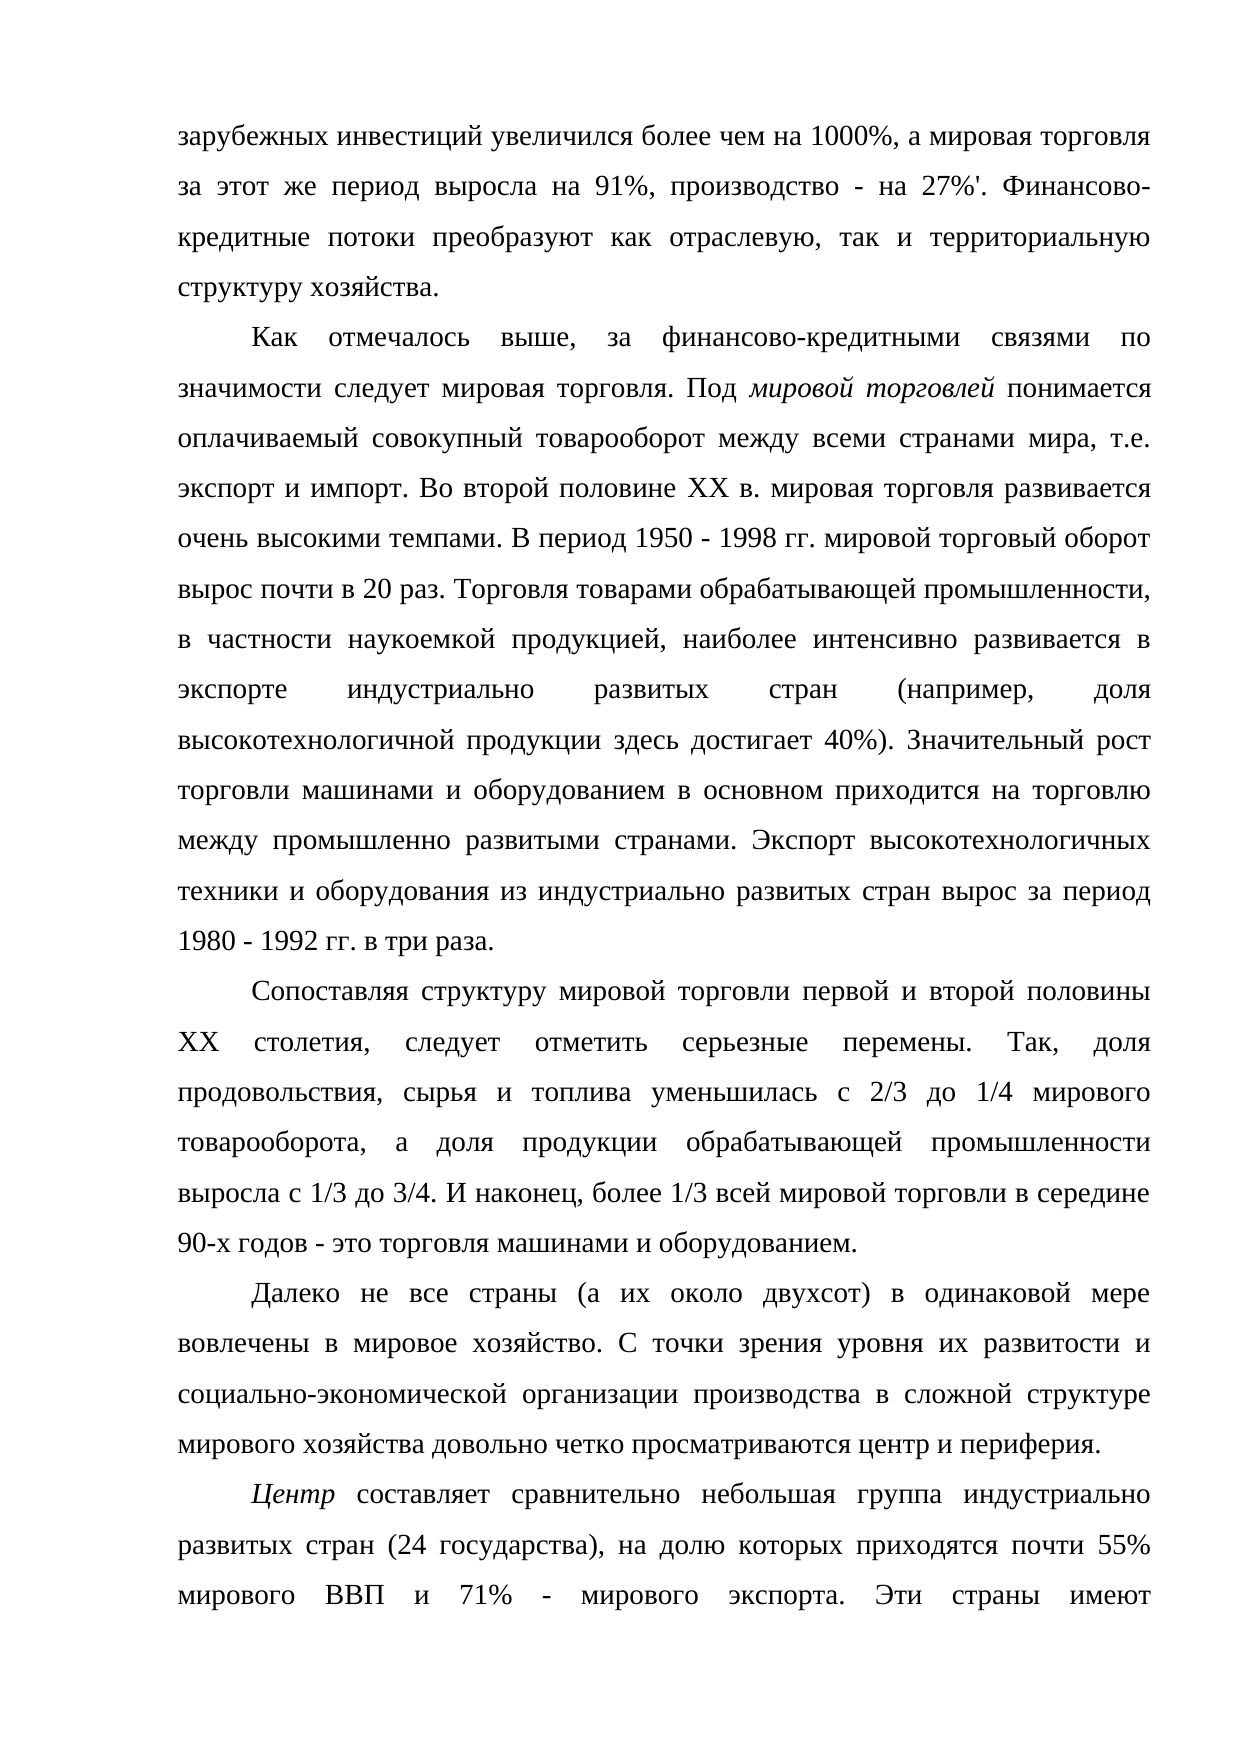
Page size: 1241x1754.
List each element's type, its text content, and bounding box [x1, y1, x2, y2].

text Сопоставляя структуру мировой торговли первой и второй половины XX столетия, следует отметить серьезные перемены. Так, доля продовольствия, сырья и топлива уменьшилась с 2/3 до 1/4 мирового товарооборота, а доля продукции обрабатывающей промышленности выросла с 1/3 до 3/4. И наконец, более 1/3 всей мировой торговли в середине 90-х годов - это торговля машинами и оборудованием. [177, 973, 1152, 1258]
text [177, 118, 1152, 303]
text Как отмечалось выше, за финансово-кредитными связями по значимости следует мировая торговля. Под мировой торговлей понимается оплачиваемый совокупный товарооборот между всеми странами мира, т.е. экспорт и импорт. Во второй половине XX в. мировая торговля развивается очень высокими темпами. В период 1950 - 1998 гг. мировой торговый оборот вырос почти в 20 раз. Торговля товарами обрабатывающей промышленности, в частности наукоемкой продукцией, наиболее интенсивно развивается в экспорте индустриально развитых стран (например, доля высокотехнологичной продукции здесь достигает 40%). Значительный рост торговли машинами и оборудованием в основном приходится на торговлю между промышленно развитыми странами. Экспорт высокотехнологичных техники и оборудования из индустриально развитых стран вырос за период 1980 - 1992 гг. в три раза. [177, 319, 1152, 957]
text Далеко не все страны (а их около двухсот) в одинаковой мере вовлечены в мировое хозяйство. С точки зрения уровня их развитости и социально-экономической организации производства в сложной структуре мирового хозяйства довольно четко просматриваются центр и периферия. [177, 1275, 1152, 1460]
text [177, 1477, 1152, 1611]
